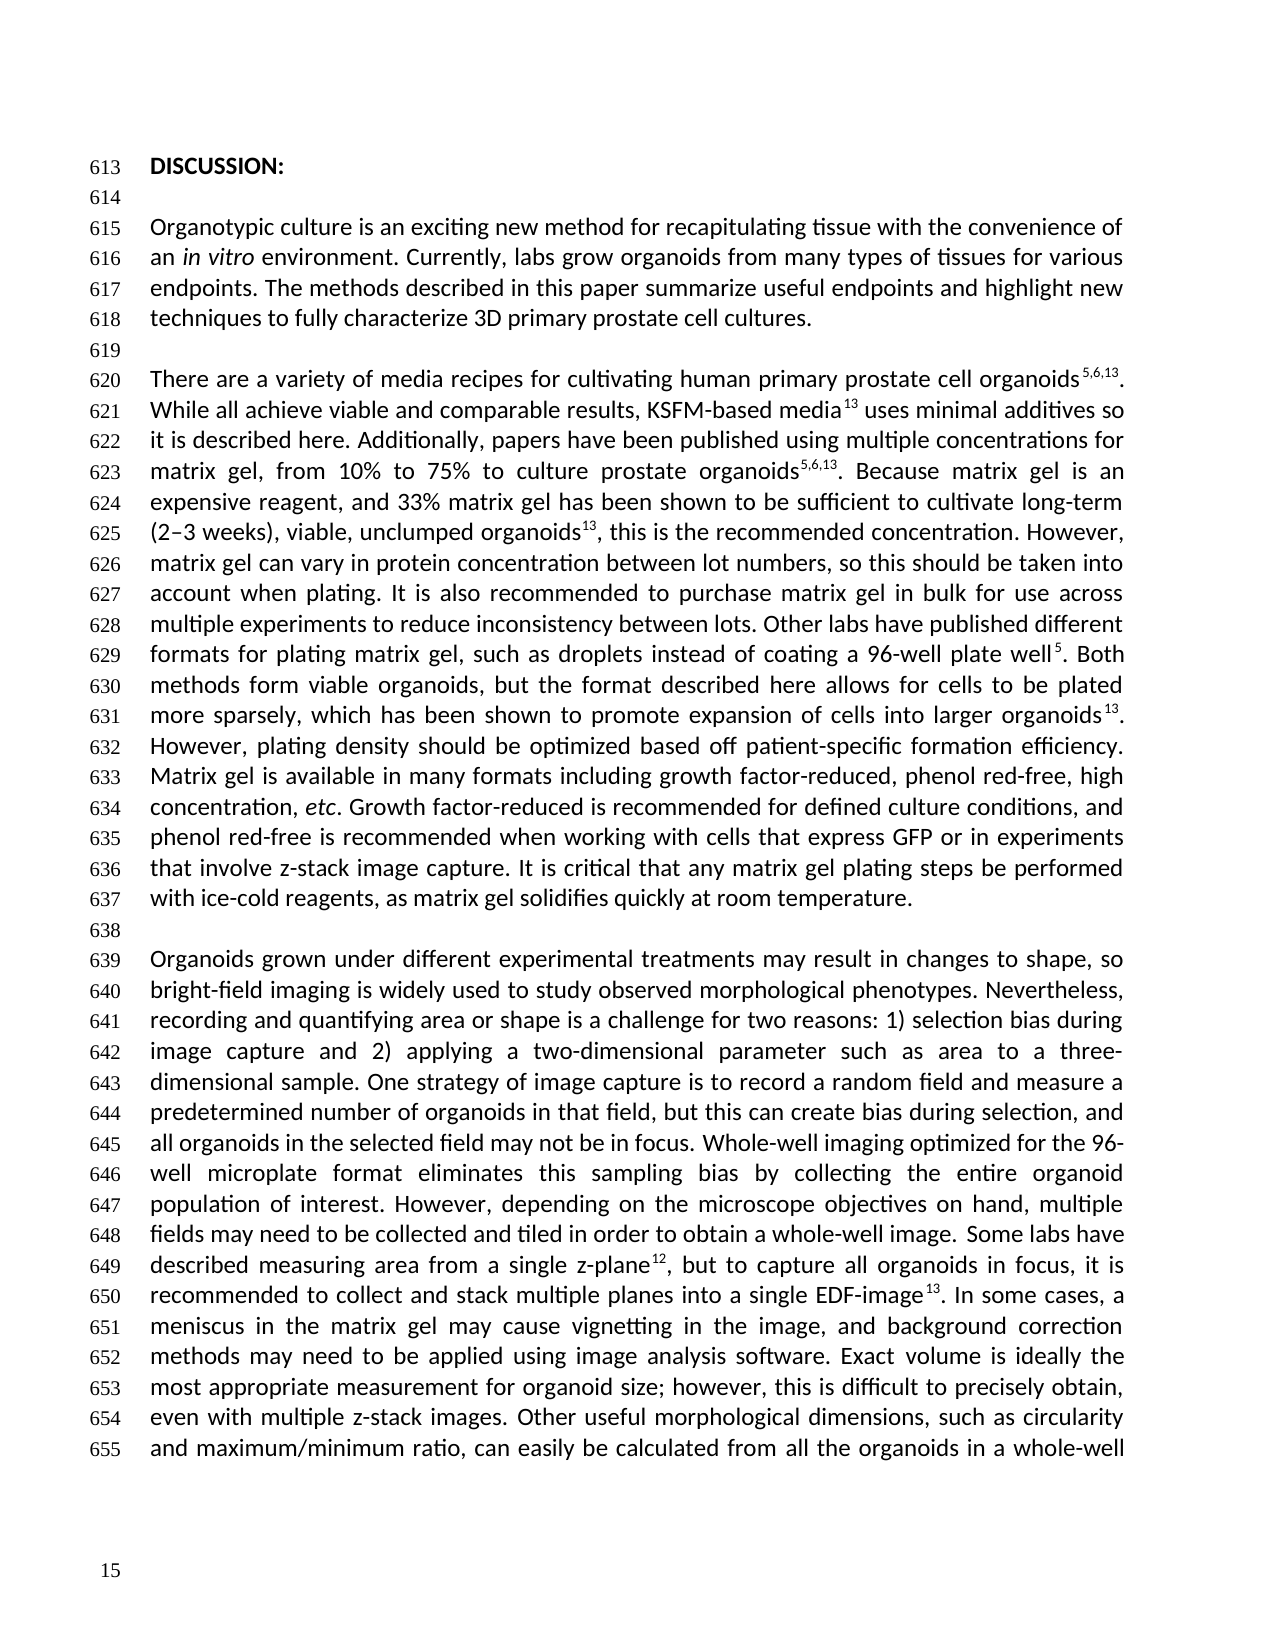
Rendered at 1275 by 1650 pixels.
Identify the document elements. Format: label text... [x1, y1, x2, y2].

text Organotypic culture is an exciting new method for recapitulating tissue with the convenience of an in vitro environment. Currently, labs grow organoids from many types of tissues for various endpoints. The methods described in this paper summarize useful endpoints and highlight new techniques to fully characterize 3D primary prostate cell cultures. [150, 211, 1125, 333]
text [150, 943, 1125, 1462]
text DISCUSSION: [150, 150, 1125, 181]
text There are a variety of media recipes for cultivating human primary prostate cell organoids5,6,13. While all achieve viable and comparable results, KSFM-based media13 uses minimal additives so it is described here. Additionally, papers have been published using multiple concentrations for matrix gel, from 10% to 75% to culture prostate organoids5,6,13. Because matrix gel is an expensive reagent, and 33% matrix gel has been shown to be sufficient to cultivate long-term (2–3 weeks), viable, unclumped organoids13, this is the recommended concentration. However, matrix gel can vary in protein concentration between lot numbers, so this should be taken into account when plating. It is also recommended to purchase matrix gel in bulk for use across multiple experiments to reduce inconsistency between lots. Other labs have published different formats for plating matrix gel, such as droplets instead of coating a 96-well plate well5. Both methods form viable organoids, but the format described here allows for cells to be plated more sparsely, which has been shown to promote expansion of cells into larger organoids13. However, plating density should be optimized based off patient-specific formation efficiency. Matrix gel is available in many formats including growth factor-reduced, phenol red-free, high concentration, etc. Growth factor-reduced is recommended for defined culture conditions, and phenol red-free is recommended when working with cells that express GFP or in experiments that involve z-stack image capture. It is critical that any matrix gel plating steps be performed with ice-cold reagents, as matrix gel solidifies quickly at room temperature. [150, 364, 1125, 913]
